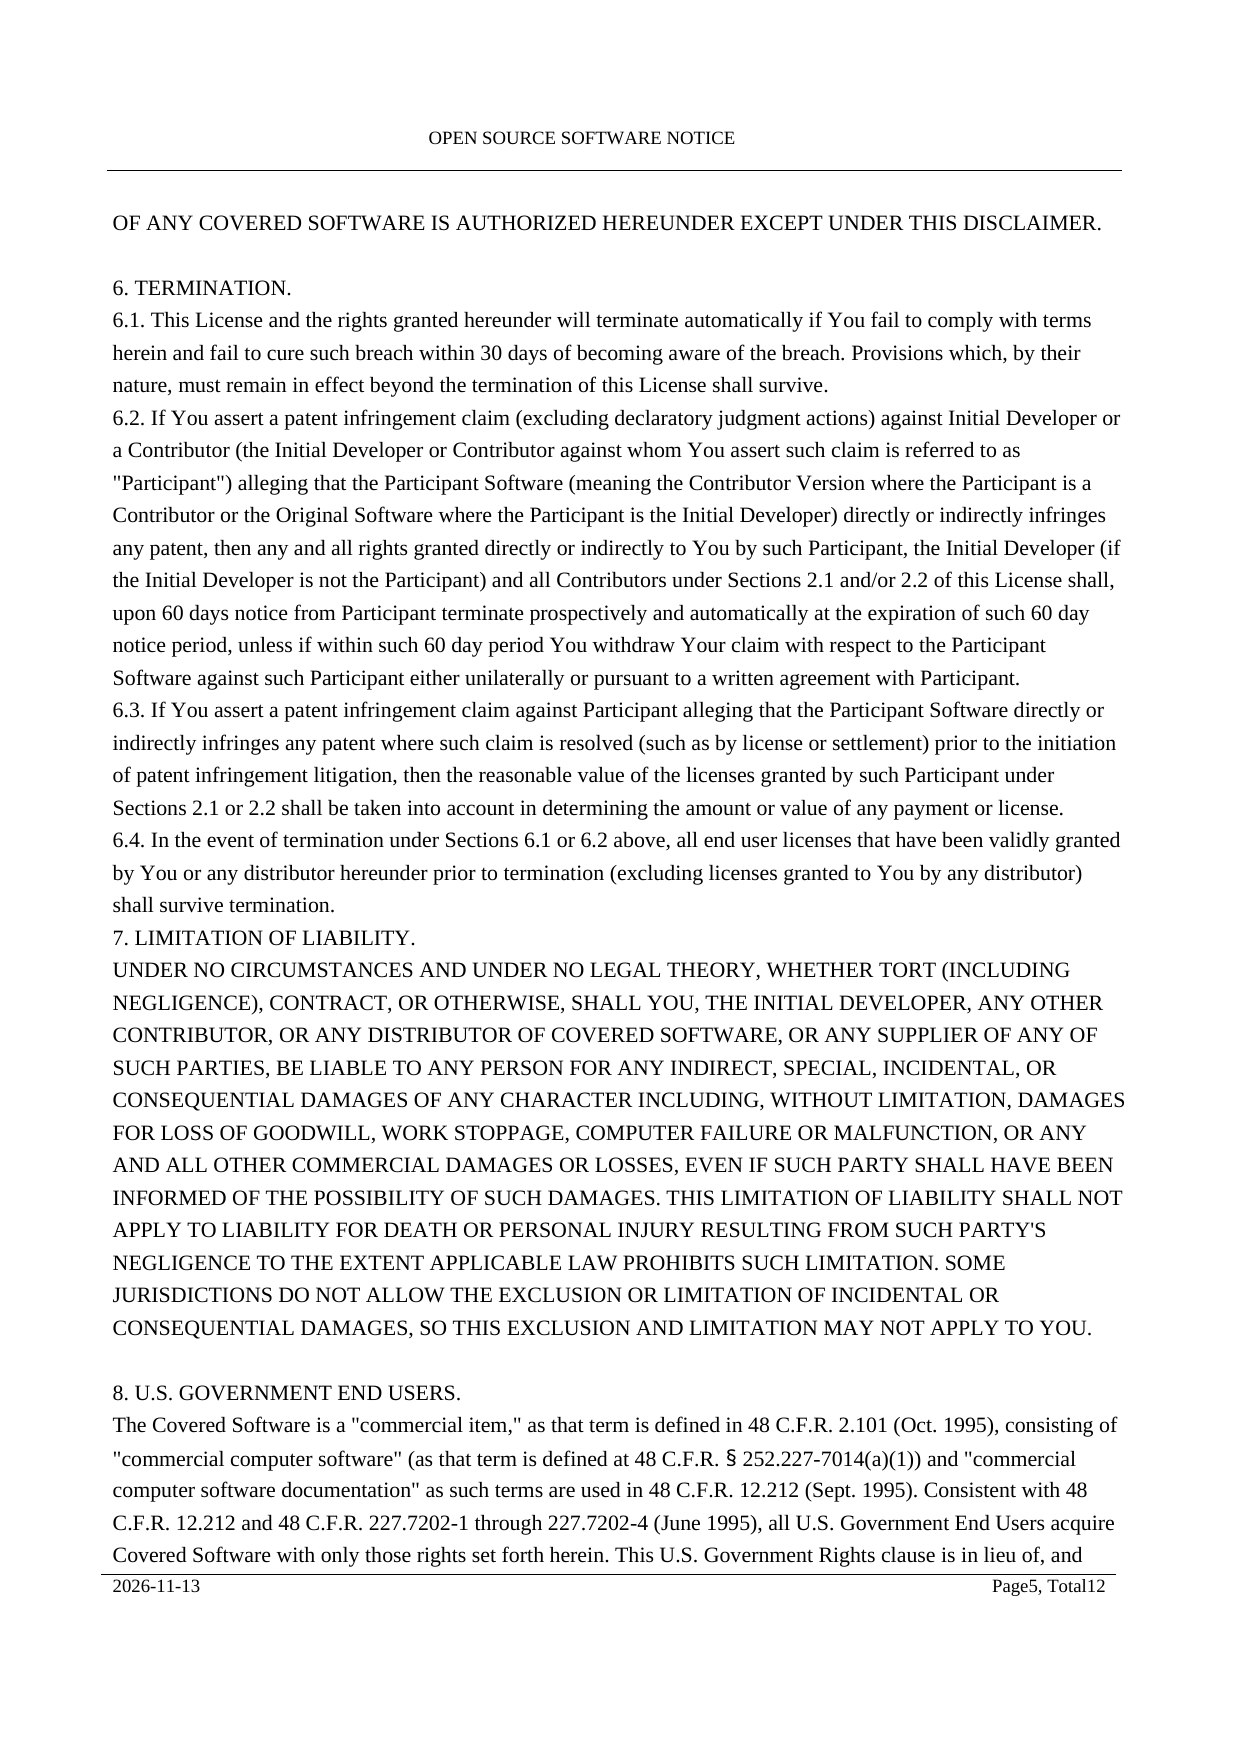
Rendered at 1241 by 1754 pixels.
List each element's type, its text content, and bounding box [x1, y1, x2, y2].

text 8. U.S. GOVERNMENT END USERS. [112, 1376, 1128, 1409]
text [112, 1409, 1128, 1571]
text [112, 206, 1128, 239]
text 6.3. If You assert a patent infringement claim against Participant alleging that the Participant Software directly or indirectly infringes any patent where such claim is resolved (such as by license or settlement) prior to the initiation of patent infringement litigation, then the reasonable value of the licenses granted by such Participant under Sections 2.1 or 2.2 shall be taken into account in determining the amount or value of any payment or license. [112, 694, 1128, 824]
text 6.4. In the event of termination under Sections 6.1 or 6.2 above, all end user licenses that have been validly granted by You or any distributor hereunder prior to termination (excluding licenses granted to You by any distributor) shall survive termination. [112, 824, 1128, 921]
text 6.2. If You assert a patent infringement claim (excluding declaratory judgment actions) against Initial Developer or a Contributor (the Initial Developer or Contributor against whom You assert such claim is referred to as "Participant") alleging that the Participant Software (meaning the Contributor Version where the Participant is a Contributor or the Original Software where the Participant is the Initial Developer) directly or indirectly infringes any patent, then any and all rights granted directly or indirectly to You by such Participant, the Initial Developer (if the Initial Developer is not the Participant) and all Contributors under Sections 2.1 and/or 2.2 of this License shall, upon 60 days notice from Participant terminate prospectively and automatically at the expiration of such 60 day notice period, unless if within such 60 day period You withdraw Your claim with respect to the Participant Software against such Participant either unilaterally or pursuant to a written agreement with Participant. [112, 401, 1128, 694]
text 6.1. This License and the rights granted hereunder will terminate automatically if You fail to comply with terms herein and fail to cure such breach within 30 days of becoming aware of the breach. Provisions which, by their nature, must remain in effect beyond the termination of this License shall survive. [112, 304, 1128, 401]
text 6. TERMINATION. [112, 271, 1128, 304]
text UNDER NO CIRCUMSTANCES AND UNDER NO LEGAL THEORY, WHETHER TORT (INCLUDING NEGLIGENCE), CONTRACT, OR OTHERWISE, SHALL YOU, THE INITIAL DEVELOPER, ANY OTHER CONTRIBUTOR, OR ANY DISTRIBUTOR OF COVERED SOFTWARE, OR ANY SUPPLIER OF ANY OF SUCH PARTIES, BE LIABLE TO ANY PERSON FOR ANY INDIRECT, SPECIAL, INCIDENTAL, OR CONSEQUENTIAL DAMAGES OF ANY CHARACTER INCLUDING, WITHOUT LIMITATION, DAMAGES FOR LOSS OF GOODWILL, WORK STOPPAGE, COMPUTER FAILURE OR MALFUNCTION, OR ANY AND ALL OTHER COMMERCIAL DAMAGES OR LOSSES, EVEN IF SUCH PARTY SHALL HAVE BEEN INFORMED OF THE POSSIBILITY OF SUCH DAMAGES. THIS LIMITATION OF LIABILITY SHALL NOT APPLY TO LIABILITY FOR DEATH OR PERSONAL INJURY RESULTING FROM SUCH PARTY'S NEGLIGENCE TO THE EXTENT APPLICABLE LAW PROHIBITS SUCH LIMITATION. SOME JURISDICTIONS DO NOT ALLOW THE EXCLUSION OR LIMITATION OF INCIDENTAL OR CONSEQUENTIAL DAMAGES, SO THIS EXCLUSION AND LIMITATION MAY NOT APPLY TO YOU. [112, 954, 1128, 1344]
text 7. LIMITATION OF LIABILITY. [112, 921, 1128, 954]
